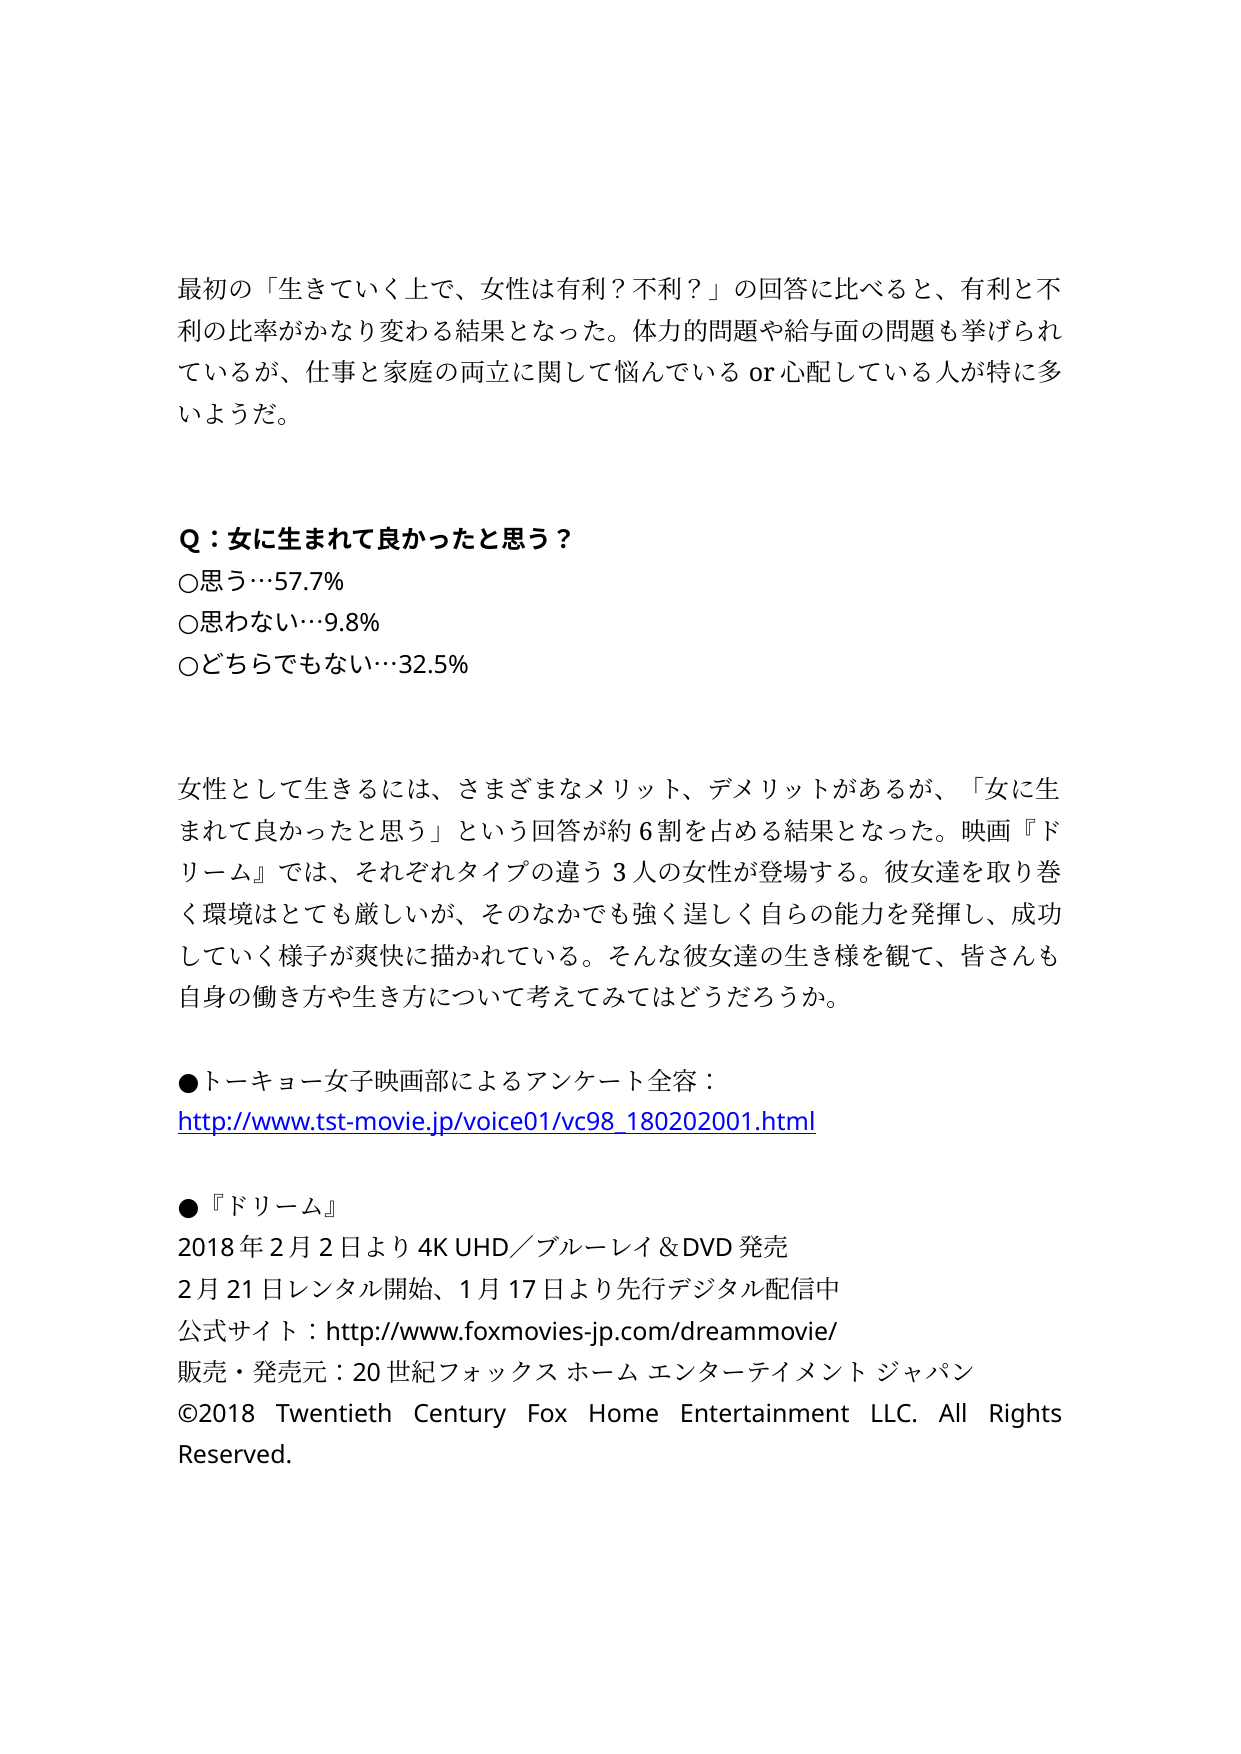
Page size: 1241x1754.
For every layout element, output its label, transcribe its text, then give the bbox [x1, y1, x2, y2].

text 女性として生きるには、さまざまなメリット、デメリットがあるが、「女に生まれて良かったと思う」という回答が約6割を占める結果となった。映画『ドリーム』では、それぞれタイプの違う3人の女性が登場する。彼女達を取り巻く環境はとても厳しいが、そのなかでも強く逞しく自らの能力を発揮し、成功していく様子が爽快に描かれている。そんな彼女達の生き様を観て、皆さんも自身の働き方や生き方について考えてみてはどうだろうか。 [177, 725, 1063, 1017]
text 2月21日レンタル開始、1月17日より先行デジタル配信中 公式サイト：http://www.foxmovies-jp.com/dreammovie/ [177, 1267, 1063, 1350]
text 最初の「生きていく上で、女性は有利？不利？」の回答に比べると、有利と不利の比率がかなり変わる結果となった。体力的問題や給与面の問題も挙げられているが、仕事と家庭の両立に関して悩んでいるor心配している人が特に多いようだ。 Ｑ：女に生まれて良かったと思う？ ○思う…57.7% [177, 225, 1063, 600]
text 2018年2月2日より4K UHD／ブルーレイ＆DVD発売 [177, 1225, 1063, 1267]
text ●『ドリーム』 [177, 1183, 1063, 1225]
text ●トーキョー女子映画部によるアンケート全容： [177, 1058, 1063, 1100]
text http://www.tst-movie.jp/voice01/vc98_180202001.html [177, 1100, 1063, 1142]
text ○思わない…9.8% [177, 600, 1063, 642]
text 販売・発売元：20世紀フォックス ホーム エンターテイメント ジャパン [177, 1350, 1063, 1392]
text ©2018 Twentieth Century Fox Home Entertainment LLC. All Rights Reserved. [177, 1392, 1063, 1475]
text ○どちらでもない…32.5% [177, 642, 1063, 725]
